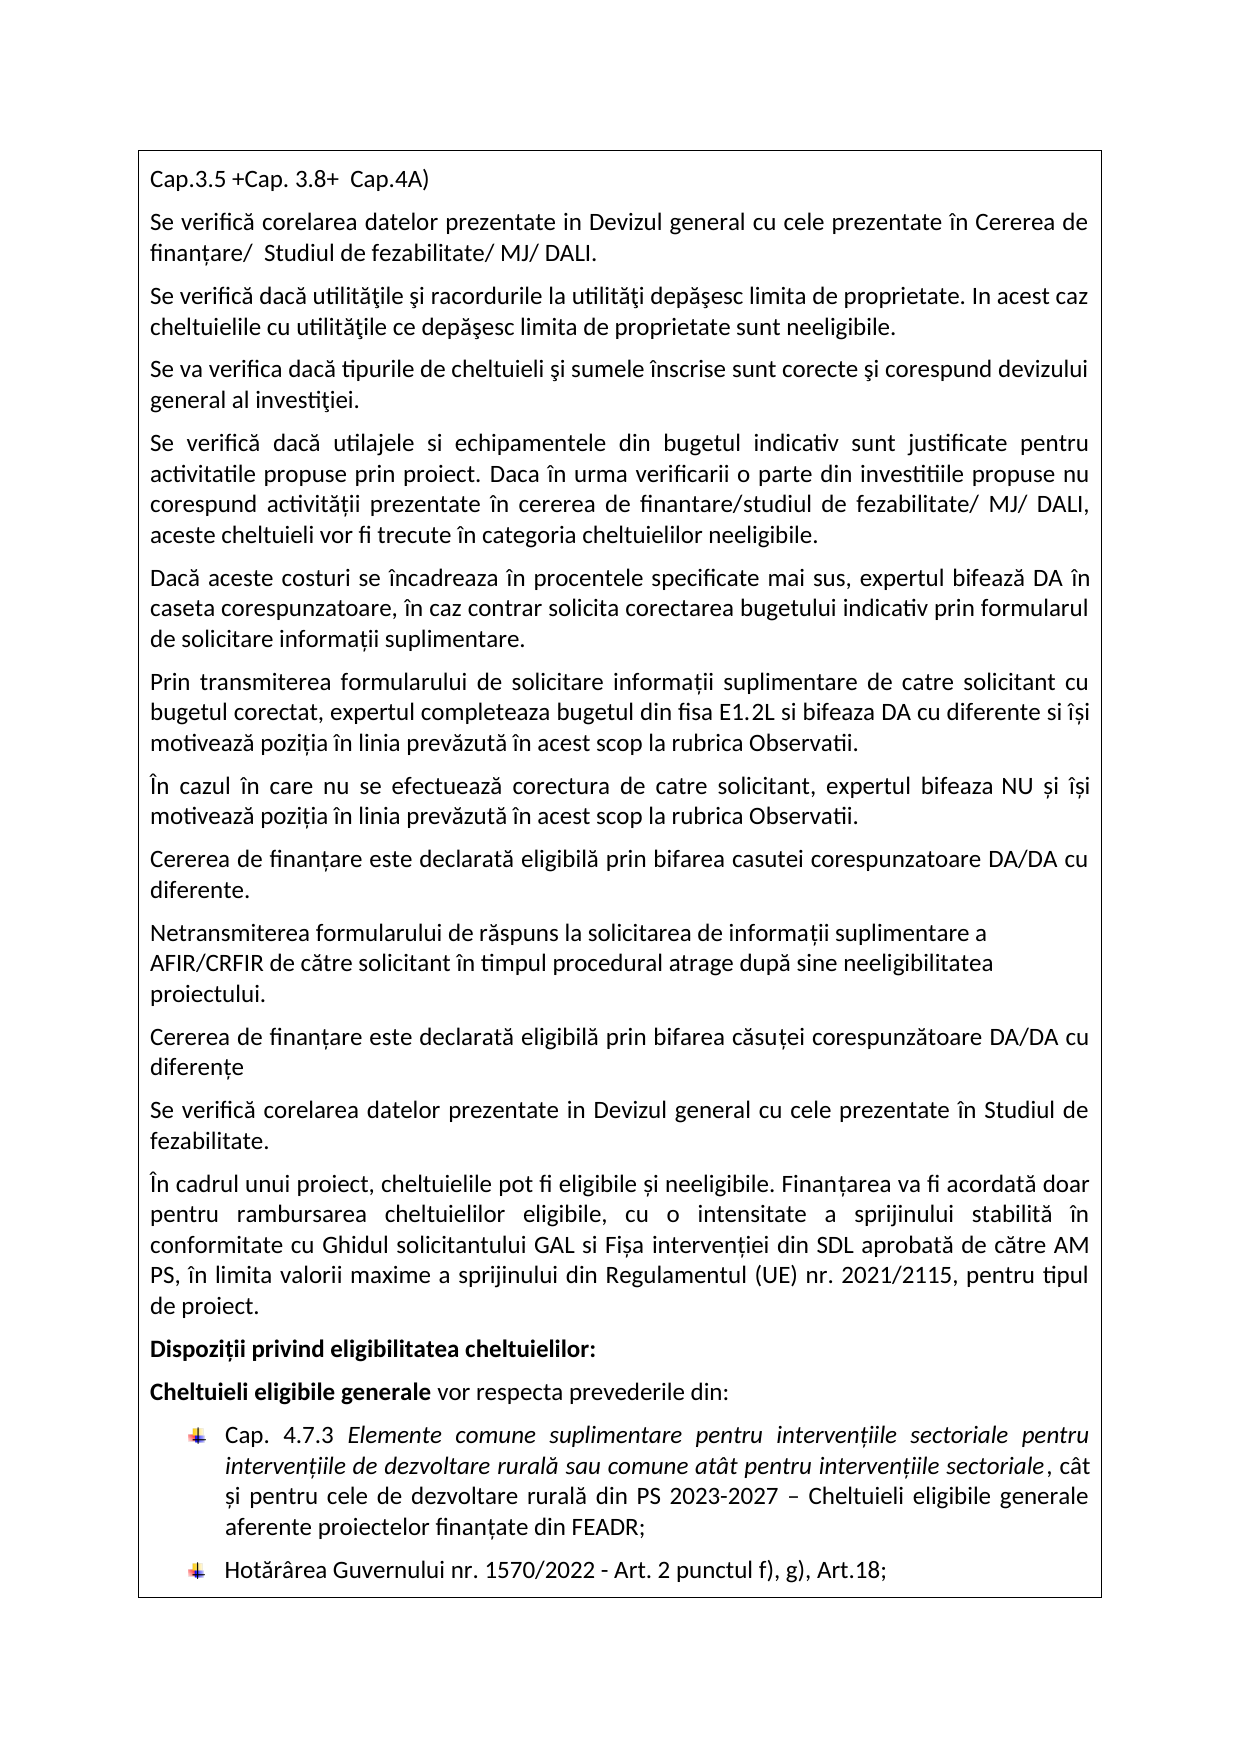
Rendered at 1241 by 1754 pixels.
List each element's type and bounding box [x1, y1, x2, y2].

table_cell [139, 151, 1101, 1597]
picture [188, 1426, 206, 1444]
picture [188, 1561, 205, 1579]
